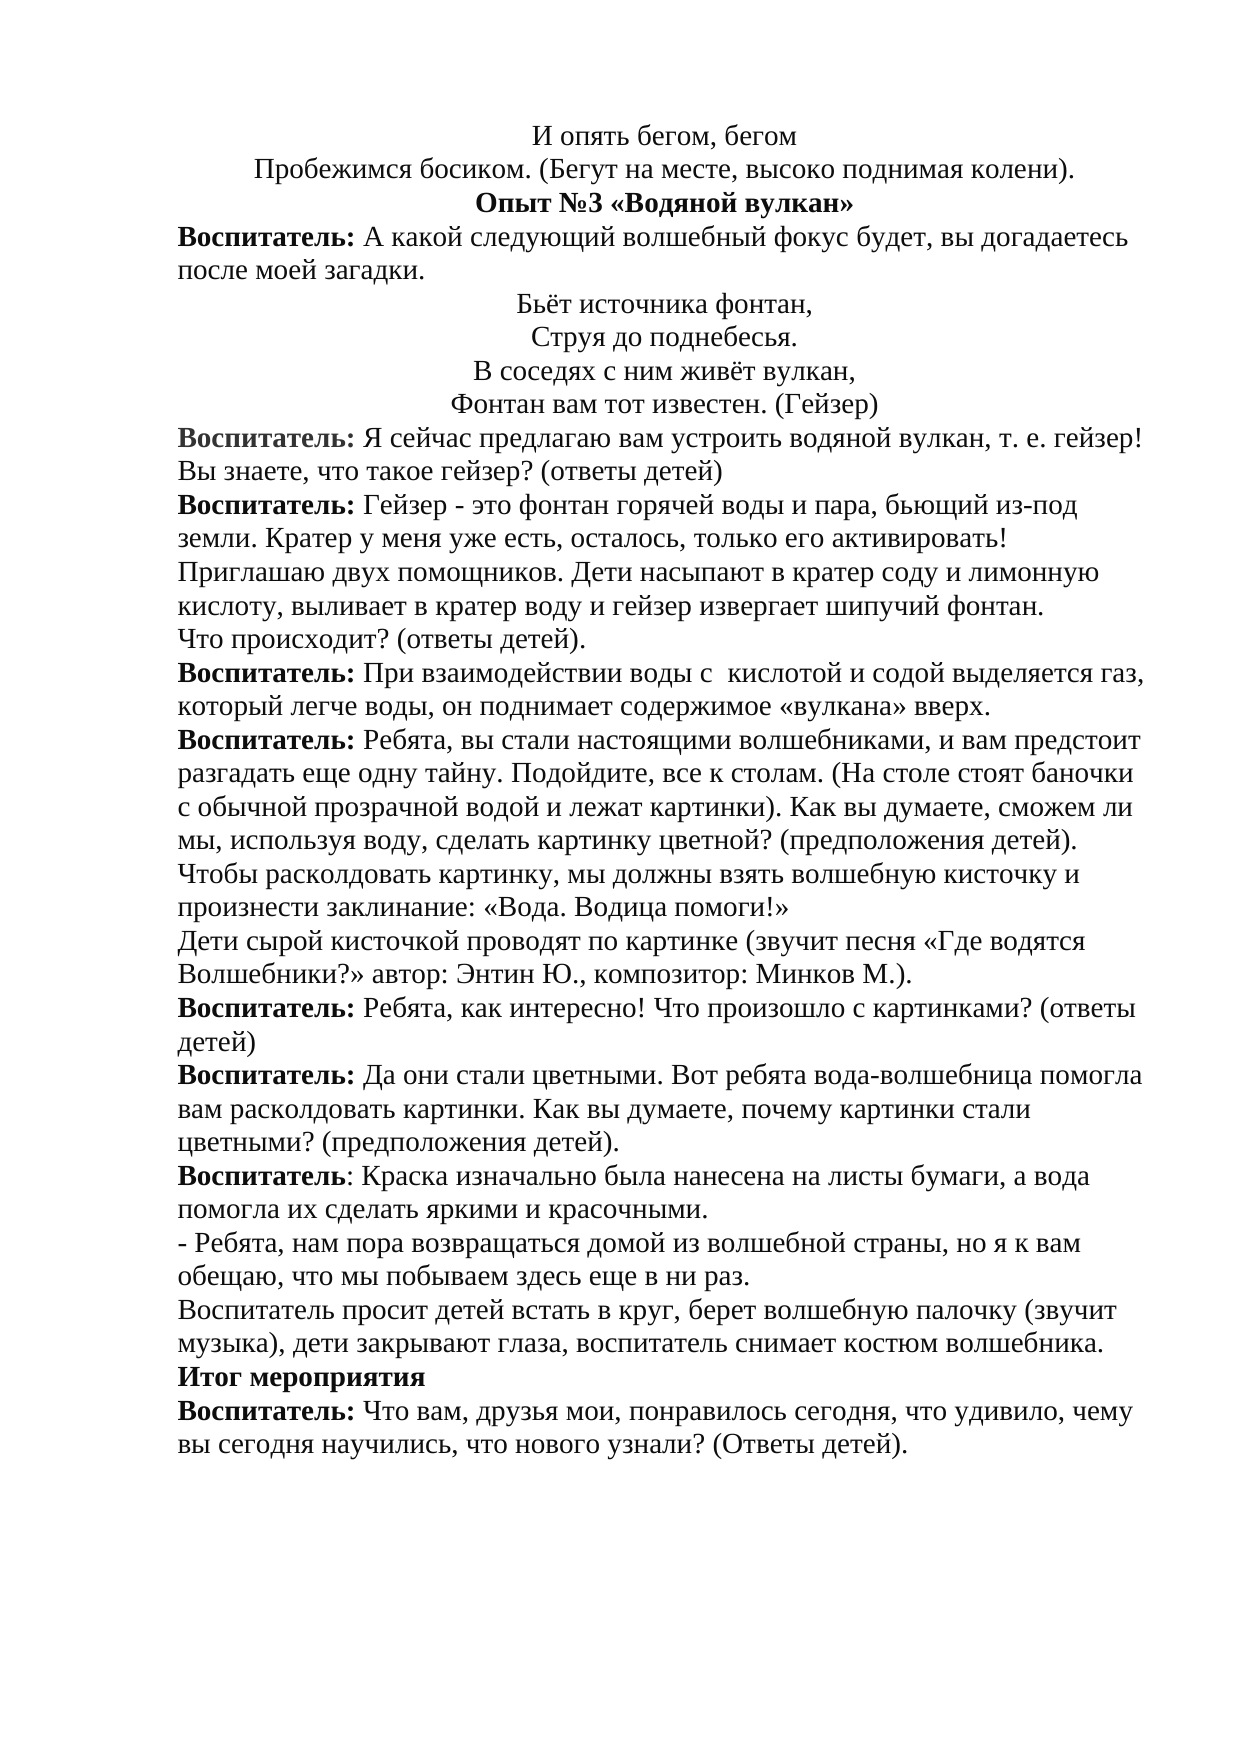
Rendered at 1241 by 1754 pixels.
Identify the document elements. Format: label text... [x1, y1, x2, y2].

text Итог мероприятия [177, 1359, 1152, 1393]
text Воспитатель: Ребята, вы стали настоящими волшебниками, и вам предстоит разгадать еще одну тайну. Подойдите, все к столам. (На столе стоят баночки с обычной прозрачной водой и лежат картинки). Как вы думаете, сможем ли мы, используя воду, сделать картинку цветной? (предположения детей). Чтобы расколдовать картинку, мы должны взять волшебную кисточку и произнести заклинание: «Вода. Водица помоги!» [177, 722, 1152, 923]
text Опыт №3 «Водяной вулкан» [177, 185, 1152, 219]
text Воспитатель: Гейзер - это фонтан горячей воды и пара, бьющий из-под земли. Кратер у меня уже есть, осталось, только его активировать! Приглашаю двух помощников. Дети насыпают в кратер соду и лимонную кислоту, выливает в кратер воду и гейзер извергает шипучий фонтан. [177, 487, 1152, 621]
text Воспитатель: Краска изначально была нанесена на листы бумаги, а вода помогла их сделать яркими и красочными. [177, 1158, 1152, 1225]
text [177, 118, 1152, 185]
text Бьёт источника фонтан, Струя до поднебесья. В соседях с ним живёт вулкан, Фонтан вам тот известен. (Гейзер) [177, 286, 1152, 420]
text Что происходит? (ответы детей). [177, 621, 1152, 655]
text Воспитатель: При взаимодействии воды с кислотой и содой выделяется газ, который легче воды, он поднимает содержимое «вулкана» вверх. [177, 655, 1152, 722]
text Воспитатель: А какой следующий волшебный фокус будет, вы догадаетесь после моей загадки. [177, 219, 1152, 286]
text Воспитатель просит детей встать в круг, берет волшебную палочку (звучит музыка), дети закрывают глаза, воспитатель снимает костюм волшебника. [177, 1292, 1152, 1359]
text Воспитатель: Ребята, как интересно! Что произошло с картинками? (ответы детей) [177, 990, 1152, 1057]
text Воспитатель: Что вам, друзья мои, понравилось сегодня, что удивило, чему вы сегодня научились, что нового узнали? (Ответы детей). [177, 1393, 1152, 1460]
text Воспитатель: Да они стали цветными. Вот ребята вода-волшебница помогла вам расколдовать картинки. Как вы думаете, почему картинки стали цветными? (предположения детей). [177, 1057, 1152, 1158]
text Дети сырой кисточкой проводят по картинке (звучит песня «Где водятся Волшебники?» автор: Энтин Ю., композитор: Минков М.). [177, 923, 1152, 990]
text - Ребята, нам пора возвращаться домой из волшебной страны, но я к вам обещаю, что мы побываем здесь еще в ни раз. [177, 1225, 1152, 1292]
text Воспитатель: Я сейчас предлагаю вам устроить водяной вулкан, т. е. гейзер! Вы знаете, что такое гейзер? (ответы детей) [177, 420, 1152, 487]
